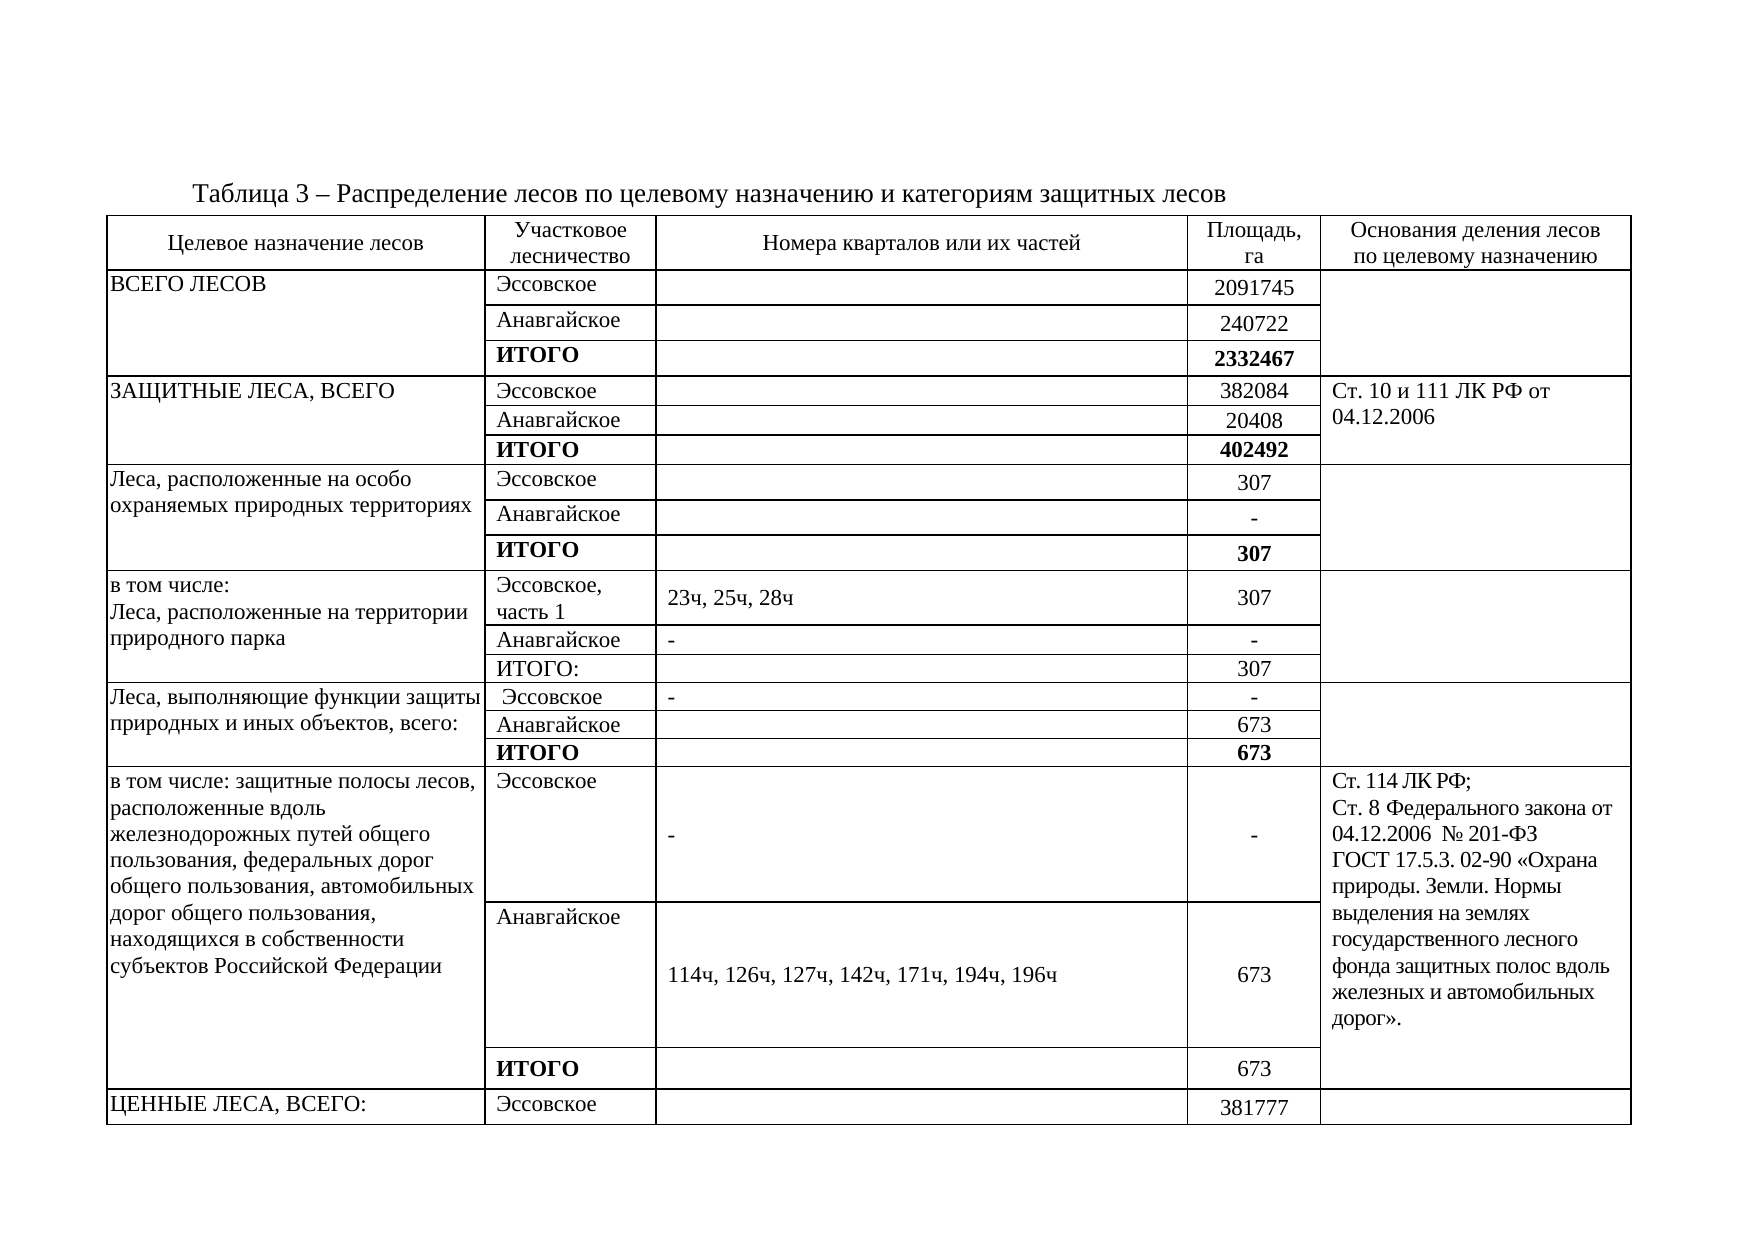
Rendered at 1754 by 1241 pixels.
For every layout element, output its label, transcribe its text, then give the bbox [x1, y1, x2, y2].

table_cell 2091745 [1188, 271, 1320, 304]
table_cell - [1188, 767, 1320, 901]
table_cell Эссовское [486, 377, 655, 404]
table_cell [657, 655, 1187, 681]
table_cell Эссовское [486, 683, 655, 709]
table_cell ИТОГО [486, 536, 655, 570]
table_cell Анавгайское [486, 711, 655, 737]
table_cell Эссовское [486, 271, 655, 304]
table_cell [657, 341, 1187, 375]
table_cell 23ч, 25ч, 28ч [657, 571, 1187, 624]
table_cell 307 [1188, 571, 1320, 624]
table_cell [657, 436, 1187, 463]
table_cell ИТОГО [486, 341, 655, 375]
table_cell ЦЕННЫЕ ЛЕСА, ВСЕГО: [108, 1090, 484, 1124]
table_cell [657, 465, 1187, 499]
table_cell 673 [1188, 711, 1320, 737]
table_cell Ст. 10 и 111 ЛК РФ от 04.12.2006 [1321, 377, 1630, 463]
table_cell - [1188, 683, 1320, 709]
table_cell Леса, выполняющие функции защиты природных и иных объектов, всего: [108, 683, 484, 766]
table_cell Анавгайское [486, 406, 655, 434]
table_cell [1321, 465, 1630, 570]
table_header Основания деления лесов по целевому назначению [1321, 216, 1630, 269]
table_cell 402492 [1188, 436, 1320, 463]
table_cell 673 [1188, 1048, 1320, 1088]
table_cell Анавгайское [486, 626, 655, 653]
table_cell в том числе: Леса, расположенные на территории природного парка [108, 571, 484, 681]
table_cell 673 [1188, 903, 1320, 1046]
table_cell [657, 536, 1187, 570]
table_cell 673 [1188, 739, 1320, 766]
table_cell - [657, 683, 1187, 709]
table_cell [657, 377, 1187, 404]
table_cell - [1188, 626, 1320, 653]
table_header Площадь, га [1188, 216, 1320, 269]
table_header Участковое лесничество [486, 216, 655, 269]
table_cell ЗАЩИТНЫЕ ЛЕСА, ВСЕГО [108, 377, 484, 463]
table_cell 2332467 [1188, 341, 1320, 375]
table_cell ИТОГО: [486, 655, 655, 681]
table_cell [657, 1048, 1187, 1088]
table_cell Ст. 114 ЛК РФ; Ст. 8 Федерального закона от 04.12.2006 № 201-ФЗ ГОСТ 17.5.3. 02-90 «Охрана природы. Земли. Нормы выделения на землях государственного лесного фонда защитных полос вдоль железных и автомобильных дорог». [1321, 767, 1630, 1088]
table_cell [1321, 271, 1630, 375]
table_cell 114ч, 126ч, 127ч, 142ч, 171ч, 194ч, 196ч [657, 903, 1187, 1046]
table_cell 20408 [1188, 406, 1320, 434]
table_cell 307 [1188, 536, 1320, 570]
table_cell - [657, 626, 1187, 653]
table_cell [1321, 683, 1630, 766]
table_cell Анавгайское [486, 501, 655, 534]
table_cell 382084 [1188, 377, 1320, 404]
table_cell [657, 501, 1187, 534]
table_cell [1321, 1090, 1630, 1124]
table_cell [657, 406, 1187, 434]
table_cell ИТОГО [486, 436, 655, 463]
table_cell в том числе: защитные полосы лесов, расположенные вдоль железнодорожных путей общего пользования, федеральных дорог общего пользования, автомобильных дорог общего пользования, находящихся в собственности субъектов Российской Федерации [108, 767, 484, 1088]
table_cell [657, 306, 1187, 340]
table_cell Анавгайское [486, 903, 655, 1046]
table_cell 381777 [1188, 1090, 1320, 1124]
table_cell ИТОГО [486, 739, 655, 766]
table_cell Эссовское, часть 1 [486, 571, 655, 624]
table_cell Эссовское [486, 767, 655, 901]
text Таблица 3 – Распределение лесов по целевому назначению и категориям защитных лесов [118, 177, 1636, 208]
table_cell [657, 711, 1187, 737]
table_header Номера кварталов или их частей [657, 216, 1187, 269]
table_cell Анавгайское [486, 306, 655, 340]
table_cell Эссовское [486, 465, 655, 499]
table_cell ИТОГО [486, 1048, 655, 1088]
table_cell [657, 1090, 1187, 1124]
table_cell 307 [1188, 655, 1320, 681]
table_cell 307 [1188, 465, 1320, 499]
table_cell [657, 271, 1187, 304]
table_cell - [657, 767, 1187, 901]
table_cell Леса, расположенные на особо охраняемых природных территориях [108, 465, 484, 570]
table_header Целевое назначение лесов [108, 216, 484, 269]
table_cell ВСЕГО ЛЕСОВ [108, 271, 484, 375]
table_cell [1321, 571, 1630, 681]
table_cell Эссовское [486, 1090, 655, 1124]
table_cell [657, 739, 1187, 766]
table_cell - [1188, 501, 1320, 534]
table_cell 240722 [1188, 306, 1320, 340]
